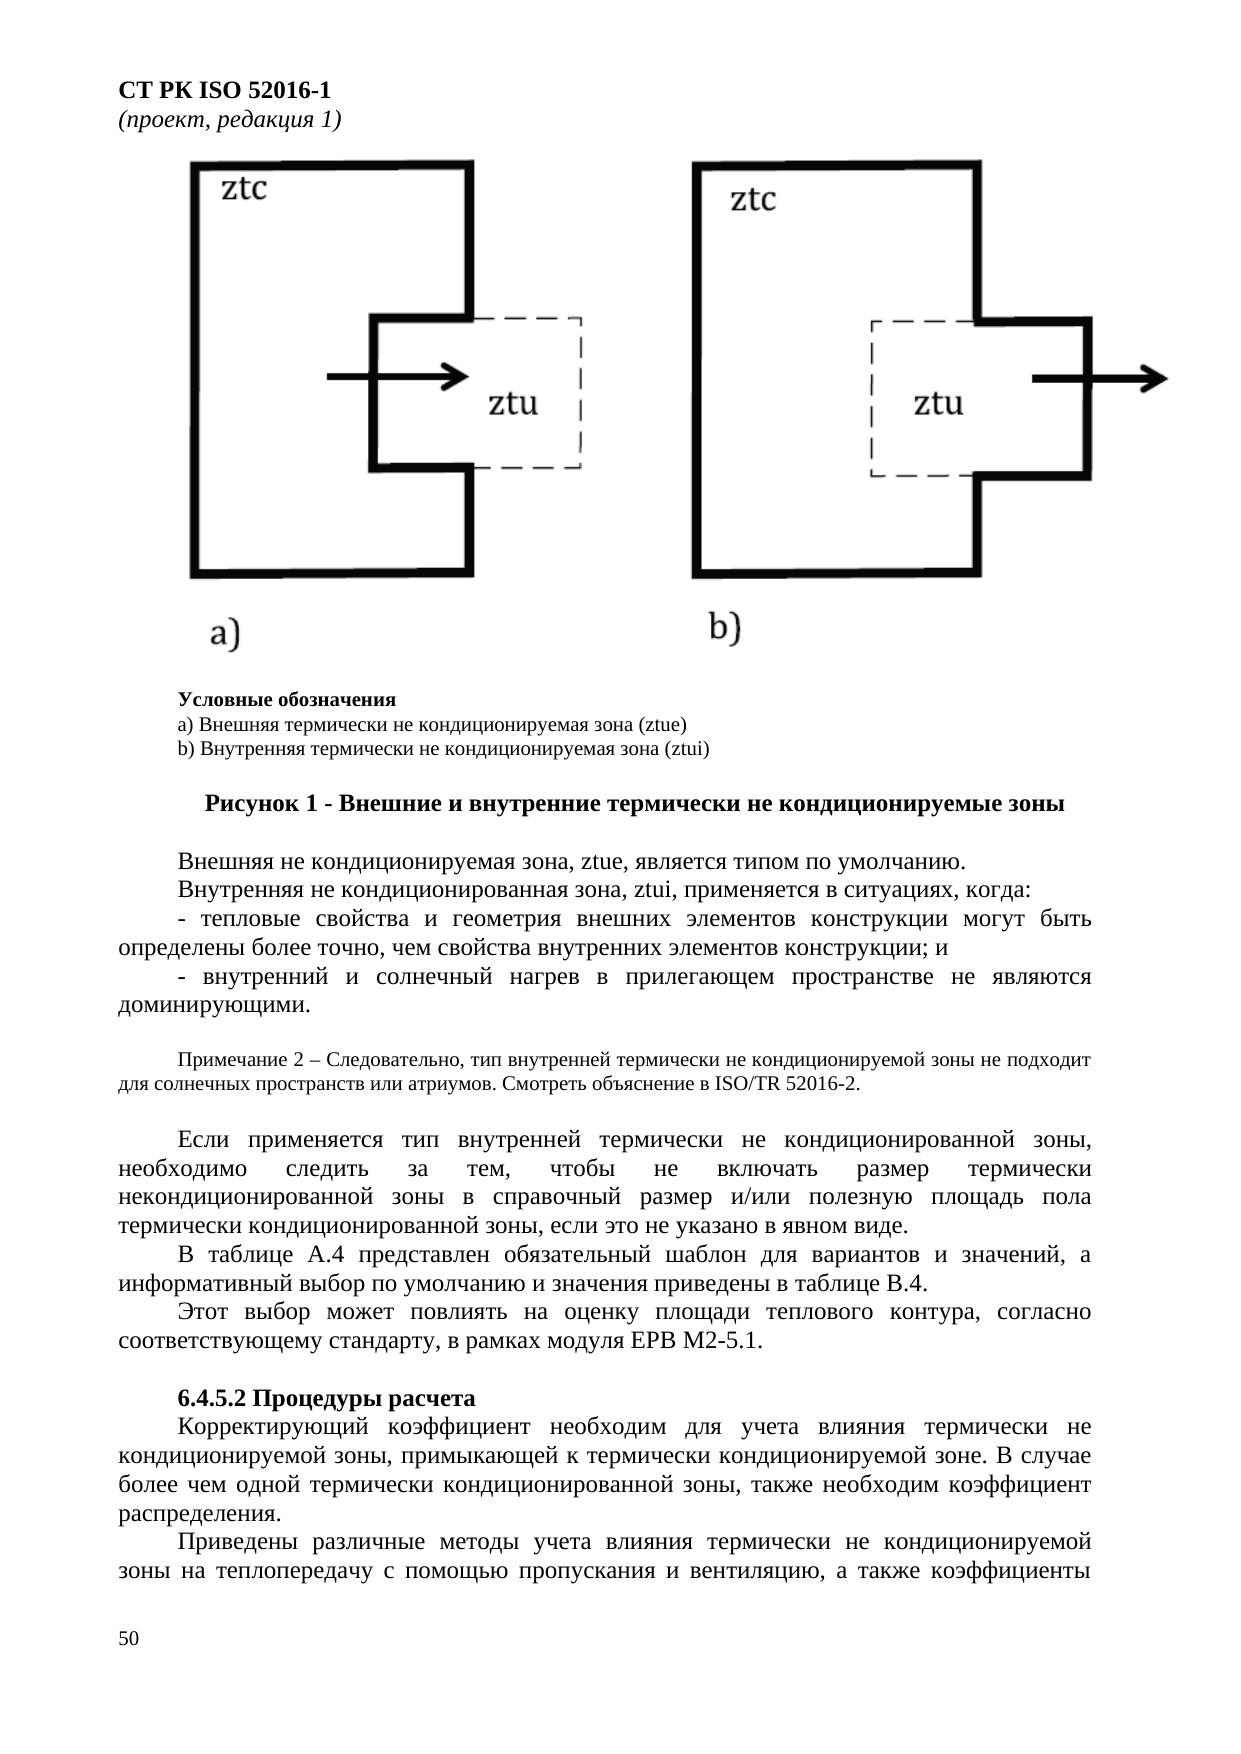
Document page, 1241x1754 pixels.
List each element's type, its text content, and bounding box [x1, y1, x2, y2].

text Примечание 2 – Следовательно, тип внутренней термически не кондиционируемой зоны не подходит для солнечных пространств или атриумов. Смотреть объяснение в ISO/TR 52016-2. [118, 1047, 1092, 1095]
text Рисунок 1 - Внешние и внутренние термически не кондиционируемые зоны [118, 788, 1092, 817]
text Внешняя не кондиционируемая зона, ztue, является типом по умолчанию. [118, 846, 1092, 874]
text - внутренний и солнечный нагрев в прилегающем пространстве не являются доминирующими. [118, 961, 1092, 1018]
text Условные обозначения [118, 687, 1092, 711]
text Внутренняя не кондиционированная зона, ztui, применяется в ситуациях, когда: [118, 874, 1092, 903]
picture [177, 147, 1181, 659]
text b) Внутренняя термически не кондиционируемая зона (ztui) [118, 736, 1092, 759]
text 6.4.5.2 Процедуры расчета [118, 1383, 1092, 1411]
text Корректирующий коэффициент необходим для учета влияния термически не кондиционируемой зоны, примыкающей к термически кондиционируемой зоне. В случае более чем одной термически кондиционированной зоны, также необходим коэффициент распределения. [118, 1411, 1092, 1526]
text - тепловые свойства и геометрия внешних элементов конструкции могут быть определены более точно, чем свойства внутренних элементов конструкции; и [118, 903, 1092, 961]
text Если применяется тип внутренней термически не кондиционированной зоны, необходимо следить за тем, чтобы не включать размер термически некондиционированной зоны в справочный размер и/или полезную площадь пола термически кондиционированной зоны, если это не указано в явном виде. [118, 1124, 1092, 1239]
text Этот выбор может повлиять на оценку площади теплового контура, согласно соответствующему стандарту, в рамках модуля EPB M2-5.1. [118, 1296, 1092, 1354]
text a) Внешняя термически не кондиционируемая зона (ztue) [118, 711, 1092, 736]
text В таблице A.4 представлен обязательный шаблон для вариантов и значений, а информативный выбор по умолчанию и значения приведены в таблице B.4. [118, 1239, 1092, 1296]
